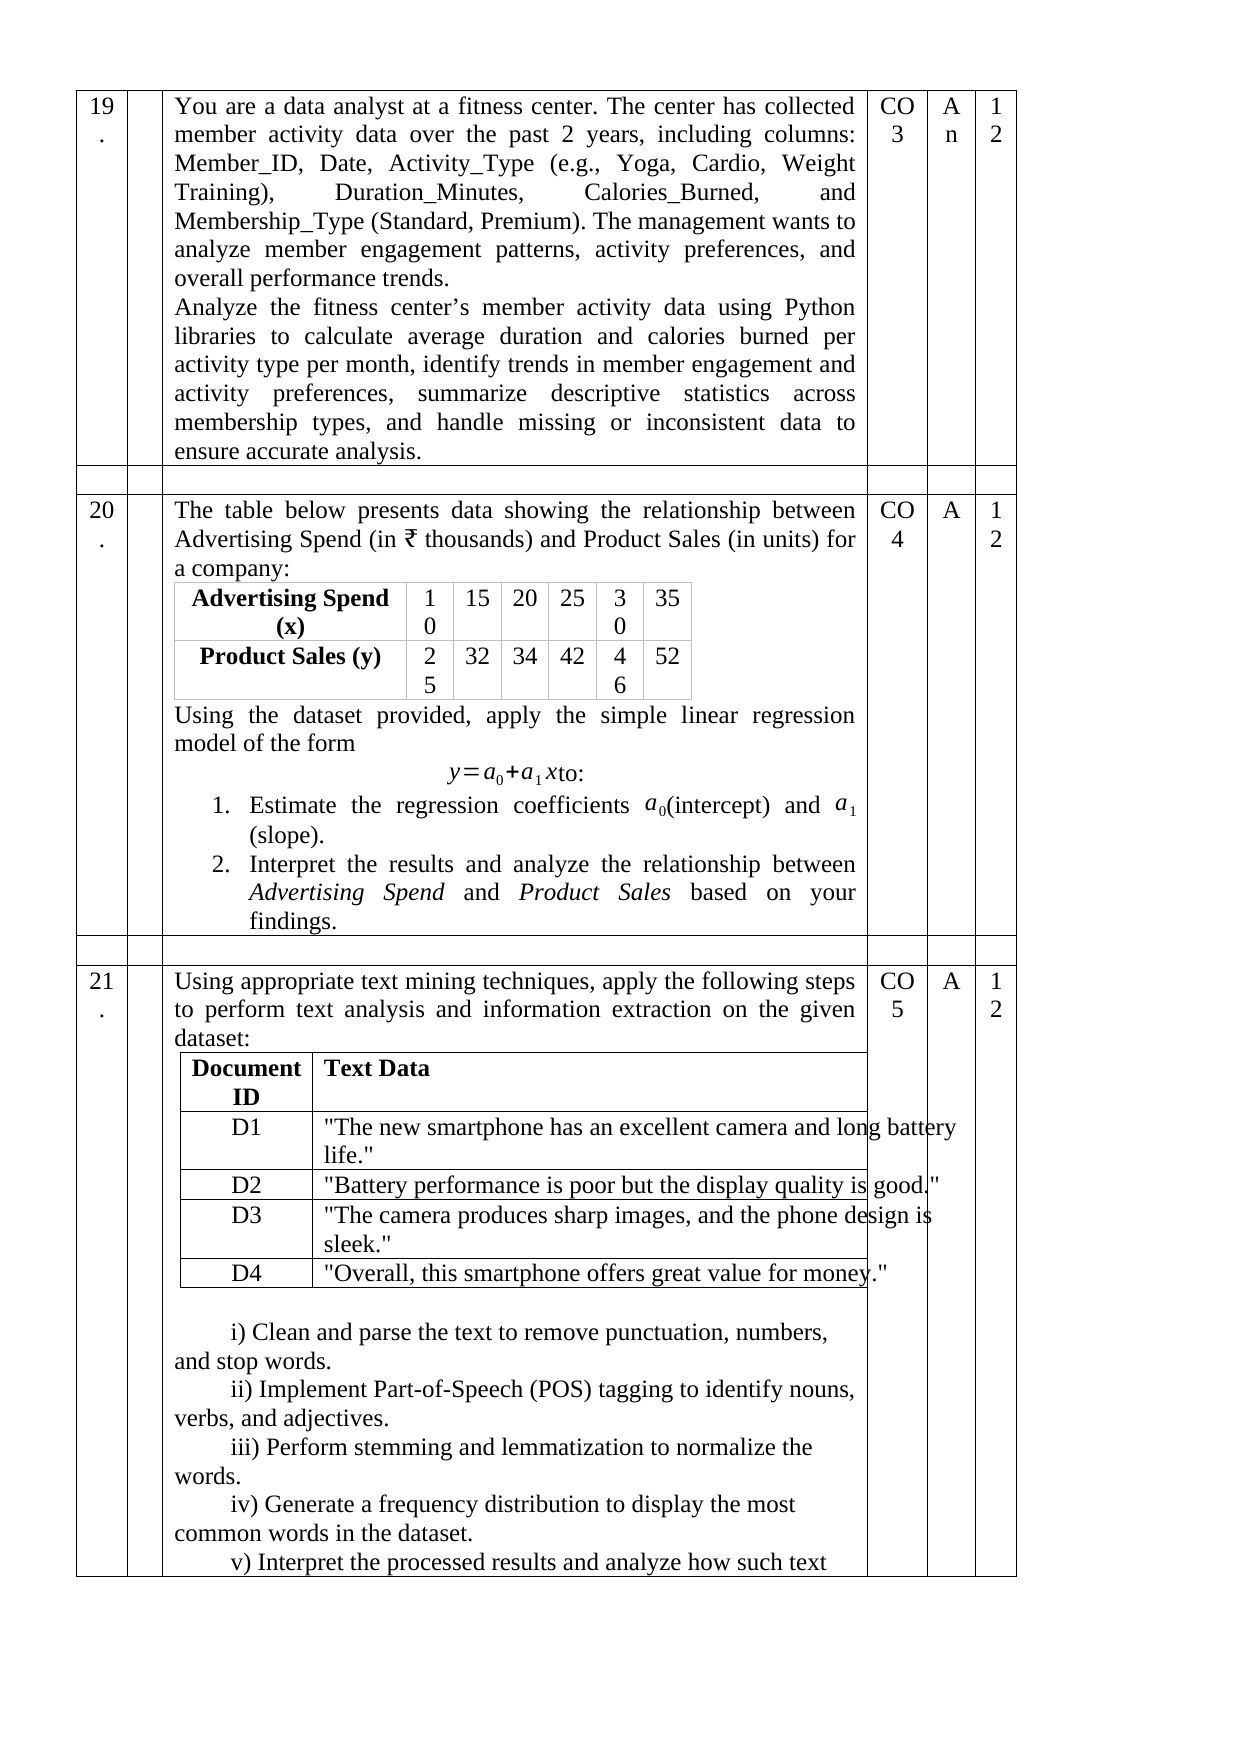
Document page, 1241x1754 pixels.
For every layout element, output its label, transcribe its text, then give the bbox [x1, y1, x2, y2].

table_cell 21. [77, 966, 127, 1576]
table_cell [77, 936, 127, 965]
table_cell [868, 466, 927, 494]
table_cell [77, 466, 127, 494]
table_cell The table below presents data showing the relationship between Advertising Spend (in ₹ thousands) and Product Sales (in units) for a company: Using the dataset provided, apply the simple linear regression model of the form to: Estimate the regression coefficients (intercept) and (slope). Interpret the results and analyze the relationship between Advertising Spend and Product Sales based on your findings. [163, 495, 867, 935]
table_cell 19. [77, 91, 127, 464]
table_cell An [928, 91, 975, 464]
table_cell 12 [976, 966, 1016, 1576]
table_cell CO3 [868, 91, 927, 464]
table_cell A [928, 495, 975, 935]
table_cell You are a data analyst at a fitness center. The center has collected member activity data over the past 2 years, including columns: Member_ID, Date, Activity_Type (e.g., Yoga, Cardio, Weight Training), Duration_Minutes, Calories_Burned, and Membership_Type (Standard, Premium). The management wants to analyze member engagement patterns, activity preferences, and overall performance trends. Analyze the fitness center’s member activity data using Python libraries to calculate average duration and calories burned per activity type per month, identify trends in member engagement and activity preferences, summarize descriptive statistics across membership types, and handle missing or inconsistent data to ensure accurate analysis. [163, 91, 867, 464]
table_cell CO5 [868, 966, 927, 1576]
table_cell [128, 495, 162, 935]
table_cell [163, 966, 867, 1576]
table_cell 20. [77, 495, 127, 935]
table_cell [868, 936, 927, 965]
table_cell CO4 [868, 495, 927, 935]
table_cell [163, 466, 867, 494]
table_cell 12 [976, 495, 1016, 935]
table_cell [128, 966, 162, 1576]
table_cell [163, 936, 867, 965]
table_cell 12 [976, 91, 1016, 464]
table_cell [928, 466, 975, 494]
table_cell [128, 466, 162, 494]
table_cell [128, 936, 162, 965]
table_cell [928, 936, 975, 965]
table_cell [128, 91, 162, 464]
table_cell [976, 466, 1016, 494]
table_cell [976, 936, 1016, 965]
table_cell A [928, 966, 975, 1576]
